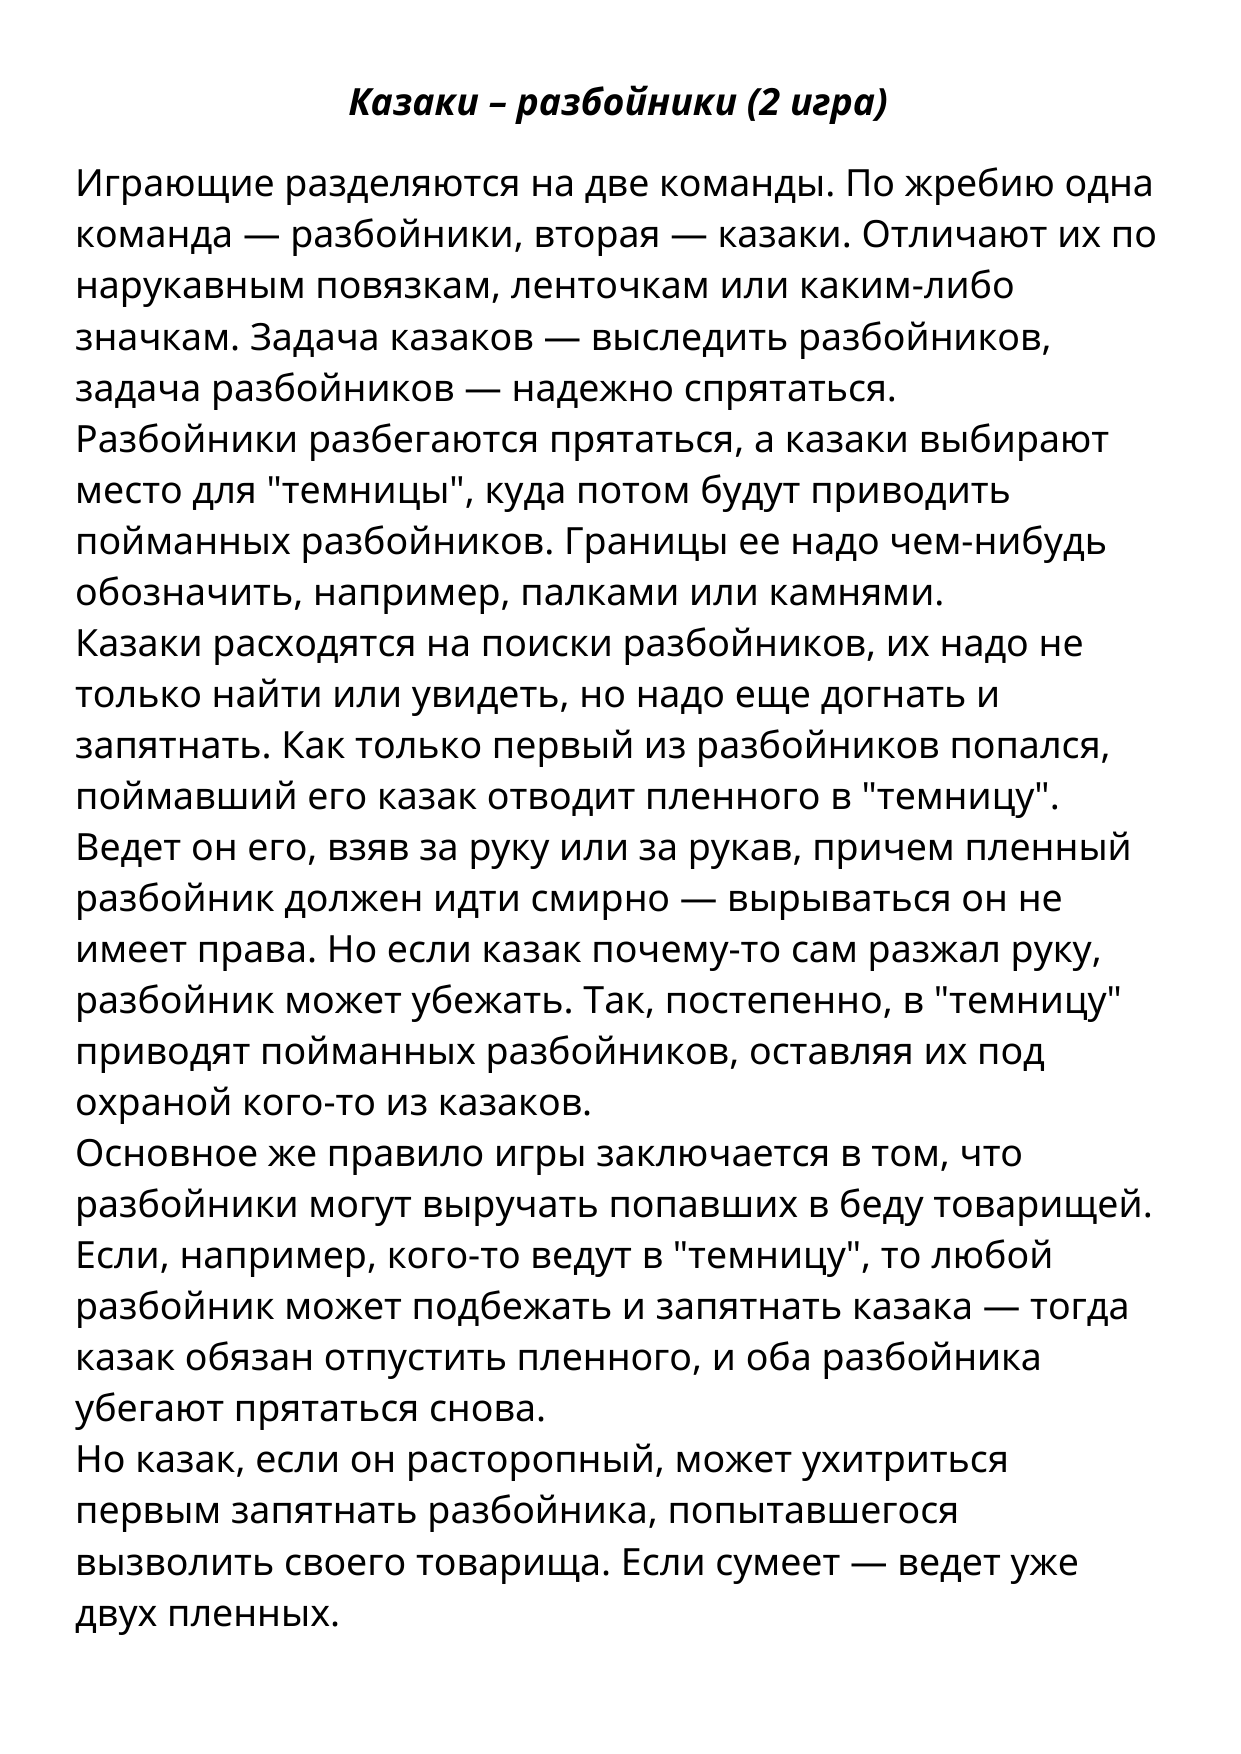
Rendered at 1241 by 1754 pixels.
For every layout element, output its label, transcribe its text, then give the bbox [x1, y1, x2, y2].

text Но казак, если он расторопный, может ухитриться первым запятнать разбойника, попытавшегося вызволить своего товарища. Если сумеет — ведет уже двух пленных. [75, 1433, 1165, 1637]
text Разбойники разбегаются прятаться, а казаки выбирают место для "темницы", куда потом будут приводить пойманных разбойников. Границы ее надо чем-нибудь обозначить, например, палками или камнями. [75, 412, 1165, 616]
text Казаки – разбойники (2 игра) [75, 75, 1165, 126]
text Казаки расходятся на поиски разбойников, их надо не только найти или увидеть, но надо еще догнать и запятнать. Как только первый из разбойников попался, поймавший его казак отводит пленного в "темницу". Ведет он его, взяв за руку или за рукав, причем пленный разбойник должен идти смирно — вырываться он не имеет права. Но если казак почему-то сам разжал руку, разбойник может убежать. Так, постепенно, в "темницу" приводят пойманных разбойников, оставляя их под охраной кого-то из казаков. [75, 616, 1165, 1126]
text Основное же правило игры заключается в том, что разбойники могут выручать попавших в беду товарищей. Если, например, кого-то ведут в "темницу", то любой разбойник может подбежать и запятнать казака — тогда казак обязан отпустить пленного, и оба разбойника убегают прятаться снова. [75, 1126, 1165, 1433]
text Играющие разделяются на две команды. По жребию одна команда — разбойники, вторая — казаки. Отличают их по нарукавным повязкам, ленточкам или каким-либо значкам. Задача казаков — выследить разбойников, задача разбойников — надежно спрятаться. [75, 157, 1165, 412]
